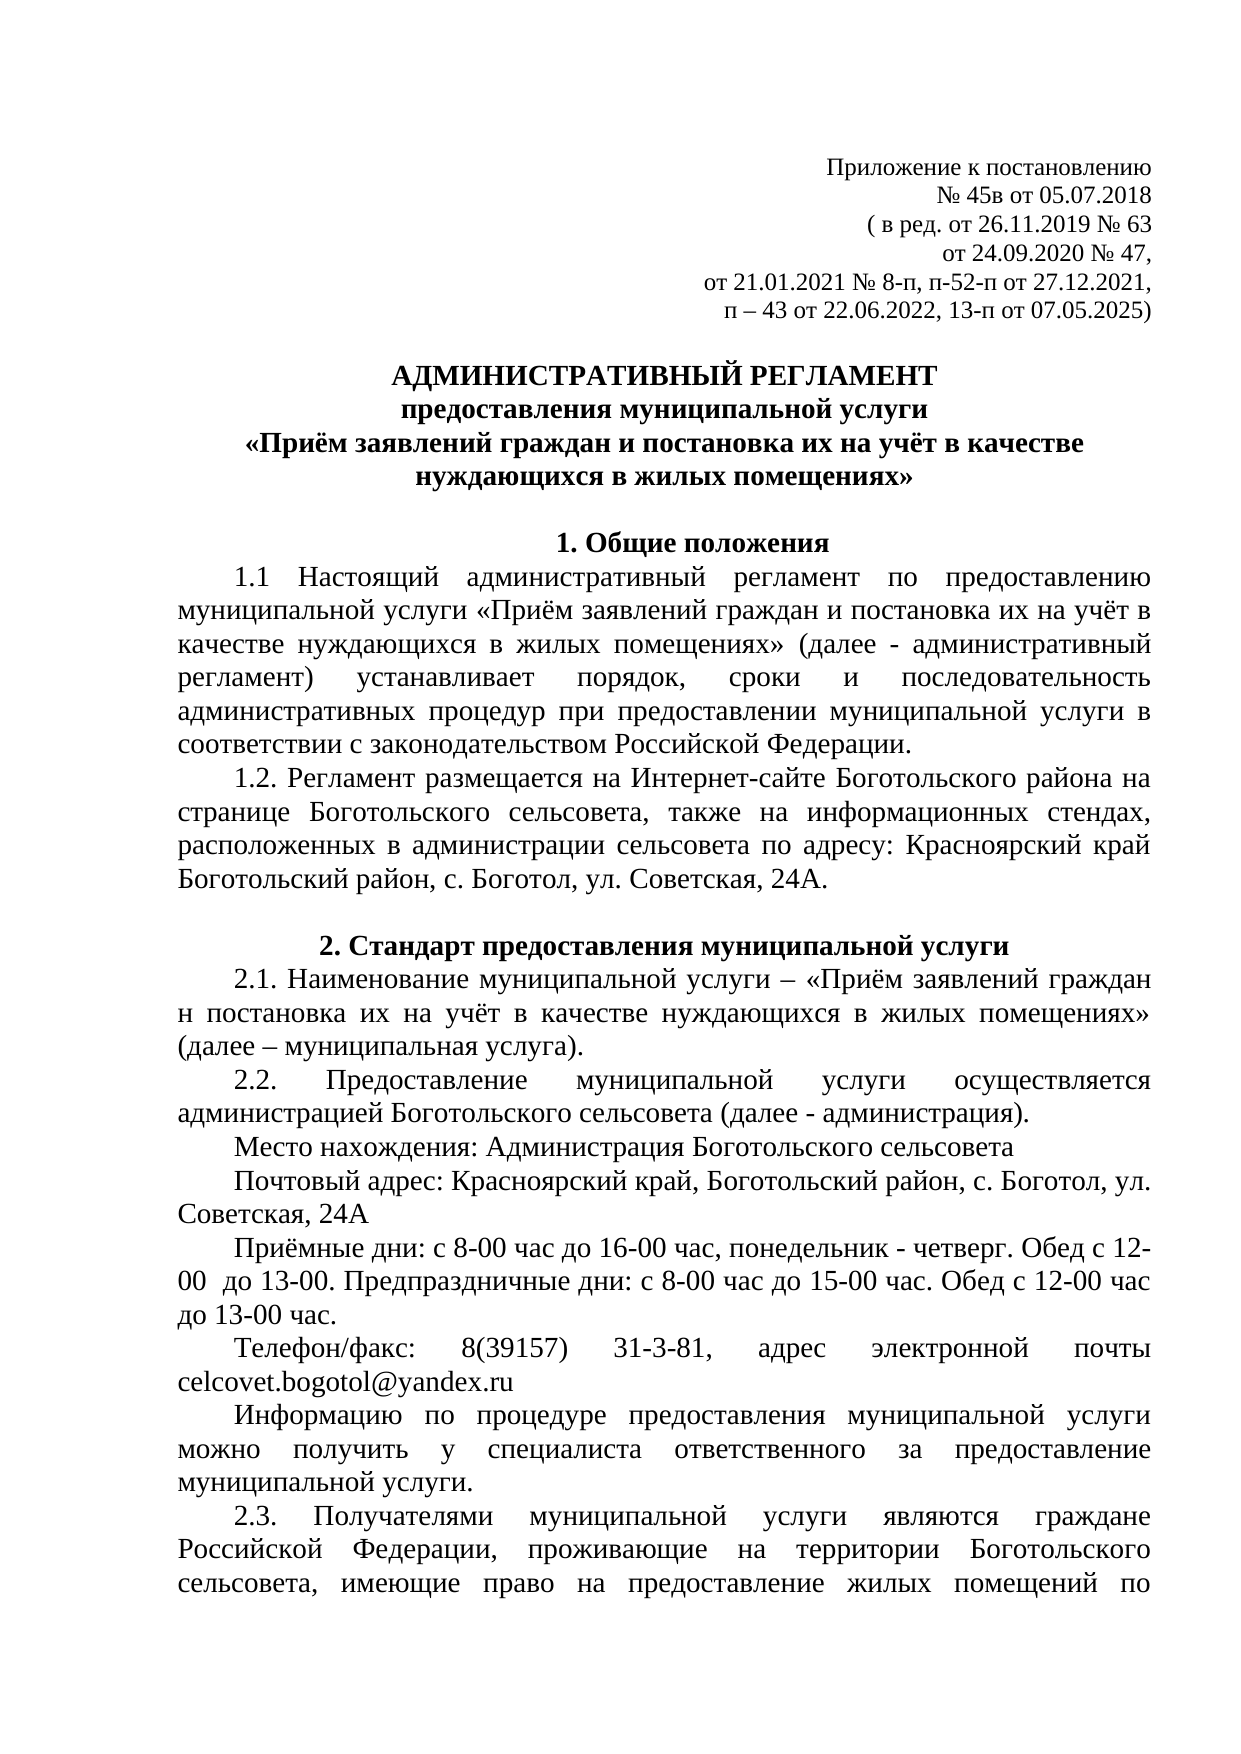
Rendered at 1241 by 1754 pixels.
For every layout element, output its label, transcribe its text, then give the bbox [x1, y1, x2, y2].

text «Приём заявлений граждан и постановка их на учёт в качестве нуждающихся в жилых помещениях» [177, 425, 1152, 492]
title п – 43 от 22.06.2022, 13-п от 07.05.2025) [177, 295, 1152, 324]
text Информацию по процедуре предоставления муниципальной услуги можно получить у специалиста ответственного за предоставление муниципальной услуги. [177, 1397, 1152, 1498]
text 2. Стандарт предоставления муниципальной услуги [177, 928, 1152, 961]
text АДМИНИСТРАТИВНЫЙ РЕГЛАМЕНТ [177, 358, 1152, 391]
text Телефон/факс: 8(39157) 31-3-81, адрес электронной почты celcovet.bogotol@yandex.ru [177, 1330, 1152, 1397]
text 2.2. Предоставление муниципальной услуги осуществляется администрацией Боготольского сельсовета (далее - администрация). [177, 1062, 1152, 1129]
title № 45в от 05.07.2018 [177, 180, 1152, 209]
text 1. Общие положения [177, 525, 1152, 559]
text 2.1. Наименование муниципальной услуги – «Приём заявлений граждан н постановка их на учёт в качестве нуждающихся в жилых помещениях» (далее – муниципальная услуга). [177, 961, 1152, 1062]
title от 24.09.2020 № 47, [177, 238, 1152, 267]
text Приёмные дни: с 8-00 час до 16-00 час, понедельник - четверг. Обед с 12-00 до 13-00. Предпраздничные дни: с 8-00 час до 15-00 час. Обед с 12-00 час до 13-00 час. [177, 1230, 1152, 1330]
text Почтовый адрес: Красноярский край, Боготольский район, с. Боготол, ул. Советская, 24А [177, 1163, 1152, 1230]
text предоставления муниципальной услуги [177, 391, 1152, 425]
text 1.1 Настоящий административный регламент по предоставлению муниципальной услуги «Приём заявлений граждан и постановка их на учёт в качестве нуждающихся в жилых помещениях» (далее - административный регламент) устанавливает порядок, сроки и последовательность административных процедур при предоставлении муниципальной услуги в соответствии с законодательством Российской Федерации. [177, 559, 1152, 760]
text Место нахождения: Администрация Боготольского сельсовета [177, 1129, 1152, 1163]
title ( в ред. от 26.11.2019 № 63 [177, 209, 1152, 238]
title Приложение к постановлению [177, 152, 1152, 180]
title от 21.01.2021 № 8-п, п-52-п от 27.12.2021, [177, 267, 1152, 295]
text 1.2. Регламент размещается на Интернет-сайте Боготольского района на странице Боготольского сельсовета, также на информационных стендах, расположенных в администрации сельсовета по адресу: Красноярский край Боготольский район, с. Боготол, ул. Советская, 24А. [177, 760, 1152, 894]
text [177, 1498, 1152, 1599]
